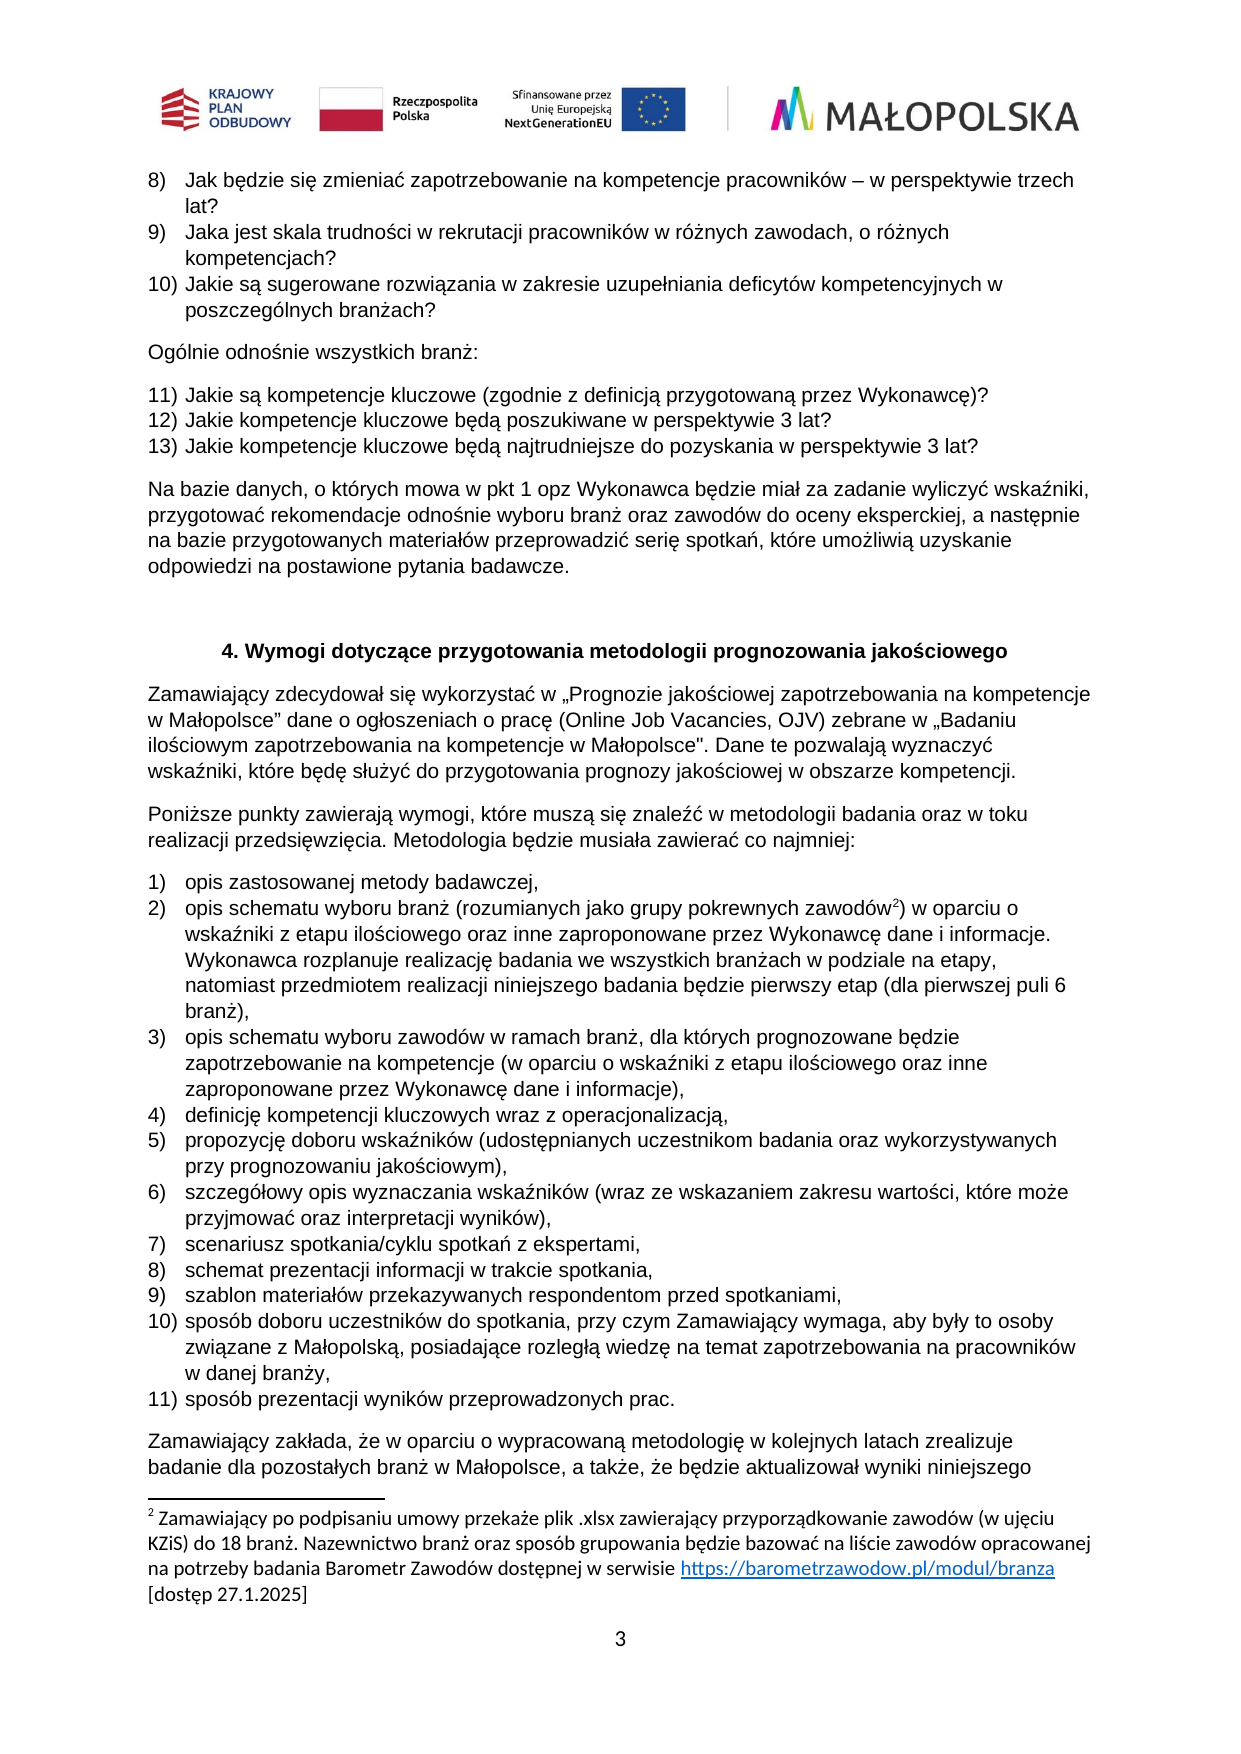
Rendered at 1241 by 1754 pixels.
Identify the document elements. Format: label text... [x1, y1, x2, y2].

text Poniższe punkty zawierają wymogi, które muszą się znaleźć w metodologii badania oraz w toku realizacji przedsięwzięcia. Metodologia będzie musiała zawierać co najmniej: [148, 802, 1093, 851]
list Jak będzie się zmieniać zapotrzebowanie na kompetencje pracowników – w perspektywie trzech lat? [148, 168, 1093, 218]
text Ogólnie odnośnie wszystkich branż: [148, 340, 1093, 364]
list Jakie są kompetencje kluczowe (zgodnie z definicją przygotowaną przez Wykonawcę)? [148, 382, 1093, 406]
list sposób doboru uczestników do spotkania, przy czym Zamawiający wymaga, aby były to osoby związane z Małopolską, posiadające rozległą wiedzę na temat zapotrzebowania na pracowników w danej branży, [148, 1309, 1093, 1385]
list Jaka jest skala trudności w rekrutacji pracowników w różnych zawodach, o różnych kompetencjach? [148, 220, 1093, 270]
picture [147, 73, 1093, 145]
list definicję kompetencji kluczowych wraz z operacjonalizacją, [148, 1102, 1093, 1126]
list opis schematu wyboru zawodów w ramach branż, dla których prognozowane będzie zapotrzebowanie na kompetencje (w oparciu o wskaźniki z etapu ilościowego oraz inne zaproponowane przez Wykonawcę dane i informacje), [148, 1025, 1093, 1101]
list scenariusz spotkania/cyklu spotkań z ekspertami, [148, 1232, 1093, 1256]
text 4. Wymogi dotyczące przygotowania metodologii prognozowania jakościowego [148, 639, 1093, 663]
list szablon materiałów przekazywanych respondentom przed spotkaniami, [148, 1283, 1093, 1307]
list sposób prezentacji wyników przeprowadzonych prac. [148, 1387, 1093, 1411]
list opis zastosowanej metody badawczej, [148, 870, 1093, 894]
text Zamawiający zdecydował się wykorzystać w „Prognozie jakościowej zapotrzebowania na kompetencje w Małopolsce” dane o ogłoszeniach o pracę (Online Job Vacancies, OJV) zebrane w „Badaniu ilościowym zapotrzebowania na kompetencje w Małopolsce". Dane te pozwalają wyznaczyć wskaźniki, które będę służyć do przygotowania prognozy jakościowej w obszarze kompetencji. [148, 682, 1093, 783]
list propozycję doboru wskaźników (udostępnianych uczestnikom badania oraz wykorzystywanych przy prognozowaniu jakościowym), [148, 1128, 1093, 1178]
text Na bazie danych, o których mowa w pkt 1 opz Wykonawca będzie miał za zadanie wyliczyć wskaźniki, przygotować rekomendacje odnośnie wyboru branż oraz zawodów do oceny eksperckiej, a następnie na bazie przygotowanych materiałów przeprowadzić serię spotkań, które umożliwią uzyskanie odpowiedzi na postawione pytania badawcze. [148, 477, 1093, 578]
list Jakie są sugerowane rozwiązania w zakresie uzupełniania deficytów kompetencyjnych w poszczególnych branżach? [148, 272, 1093, 321]
list Jakie kompetencje kluczowe będą najtrudniejsze do pozyskania w perspektywie 3 lat? [148, 434, 1093, 458]
list Jakie kompetencje kluczowe będą poszukiwane w perspektywie 3 lat? [148, 408, 1093, 432]
list szczegółowy opis wyznaczania wskaźników (wraz ze wskazaniem zakresu wartości, które może przyjmować oraz interpretacji wyników), [148, 1180, 1093, 1230]
list opis schematu wyboru branż (rozumianych jako grupy pokrewnych zawodów) w oparciu o wskaźniki z etapu ilościowego oraz inne zaproponowane przez Wykonawcę dane i informacje. Wykonawca rozplanuje realizację badania we wszystkich branżach w podziale na etapy, natomiast przedmiotem realizacji niniejszego badania będzie pierwszy etap (dla pierwszej puli 6 branż), [148, 896, 1093, 1023]
list schemat prezentacji informacji w trakcie spotkania, [148, 1257, 1093, 1281]
